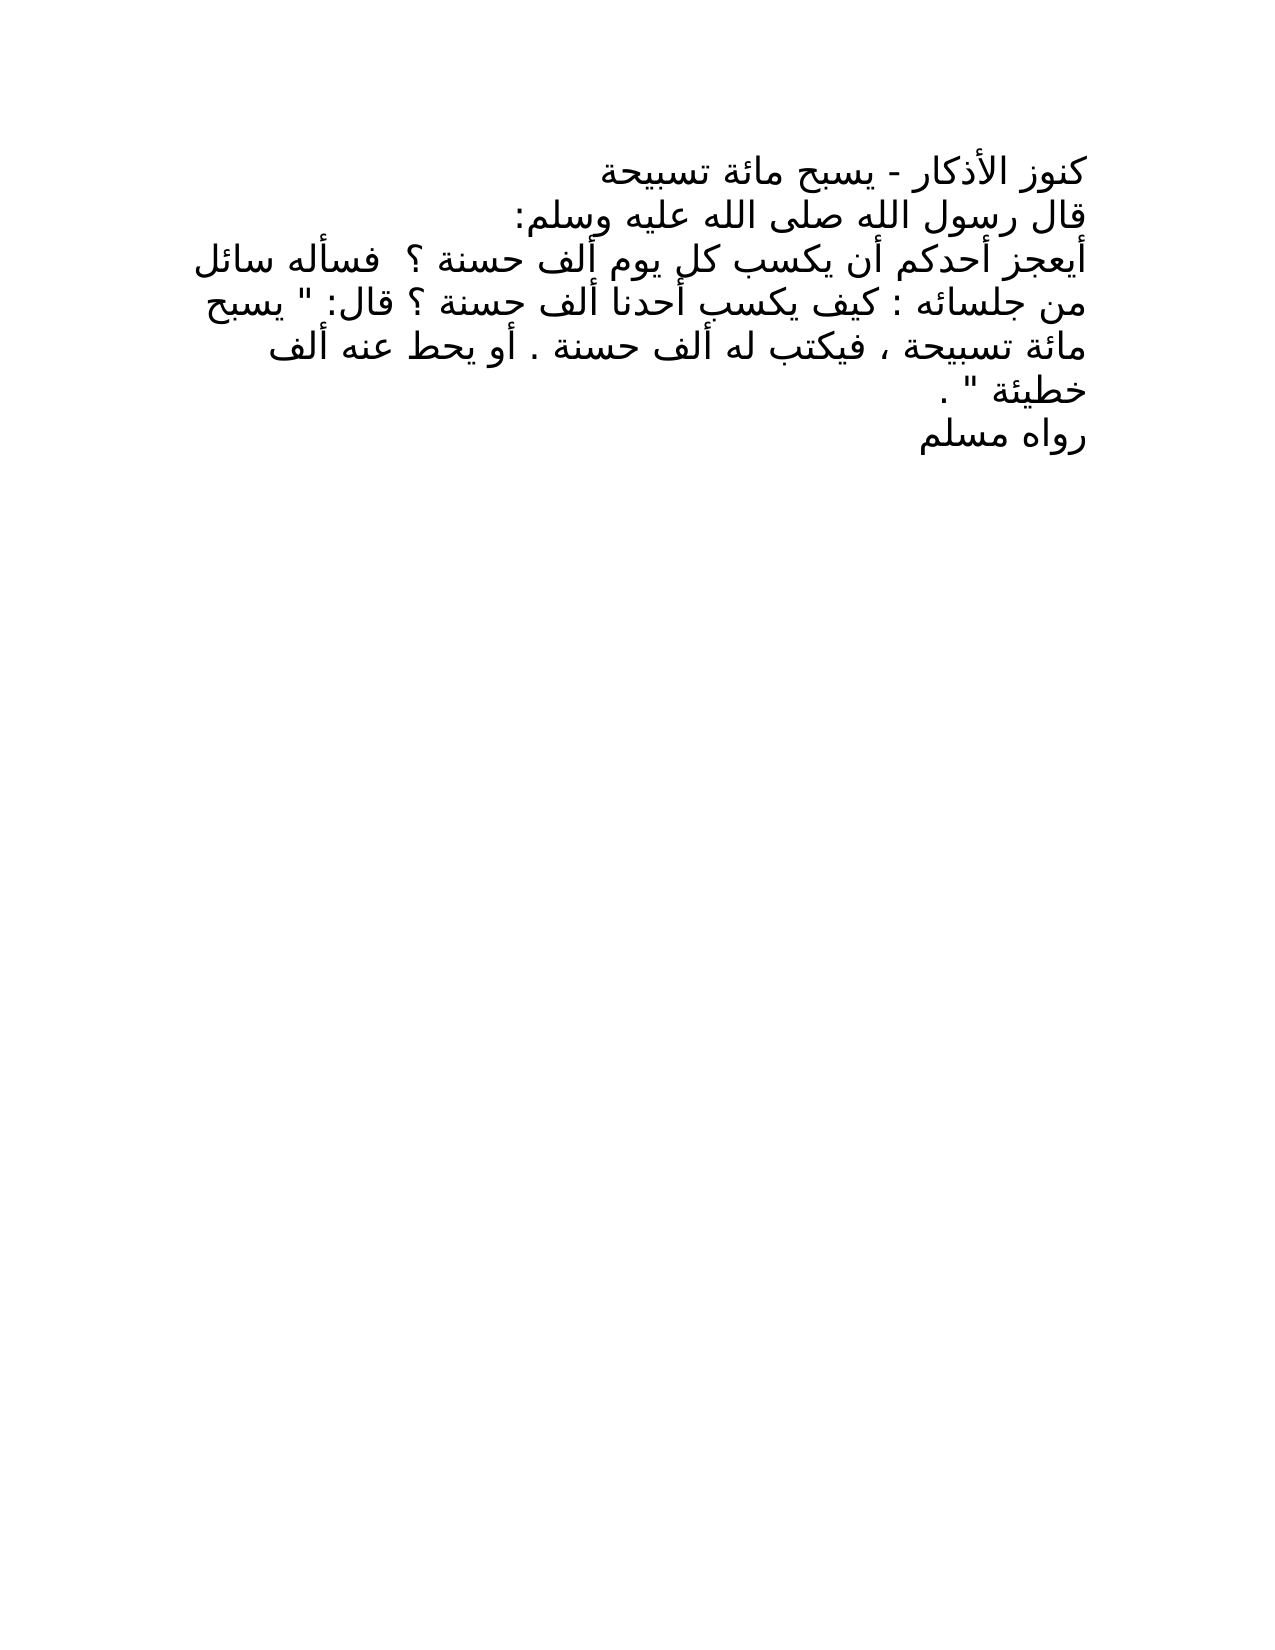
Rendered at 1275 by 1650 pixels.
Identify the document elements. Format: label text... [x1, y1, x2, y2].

text رواه مسلم [187, 412, 1087, 456]
text أيعجز أحدكم أن يكسب كل يوم ألف حسنة ؟ فسأله سائل من جلسائه : كيف يكسب أحدنا ألف حسنة ؟ قال: " يسبح مائة تسبيحة ، فيكتب له ألف حسنة . أو يحط عنه ألف خطيئة " . [187, 237, 1087, 412]
text كنوز الأذكار - يسبح مائة تسبيحة [187, 150, 1087, 194]
text قال رسول الله صلى الله عليه وسلم: [187, 194, 1087, 237]
